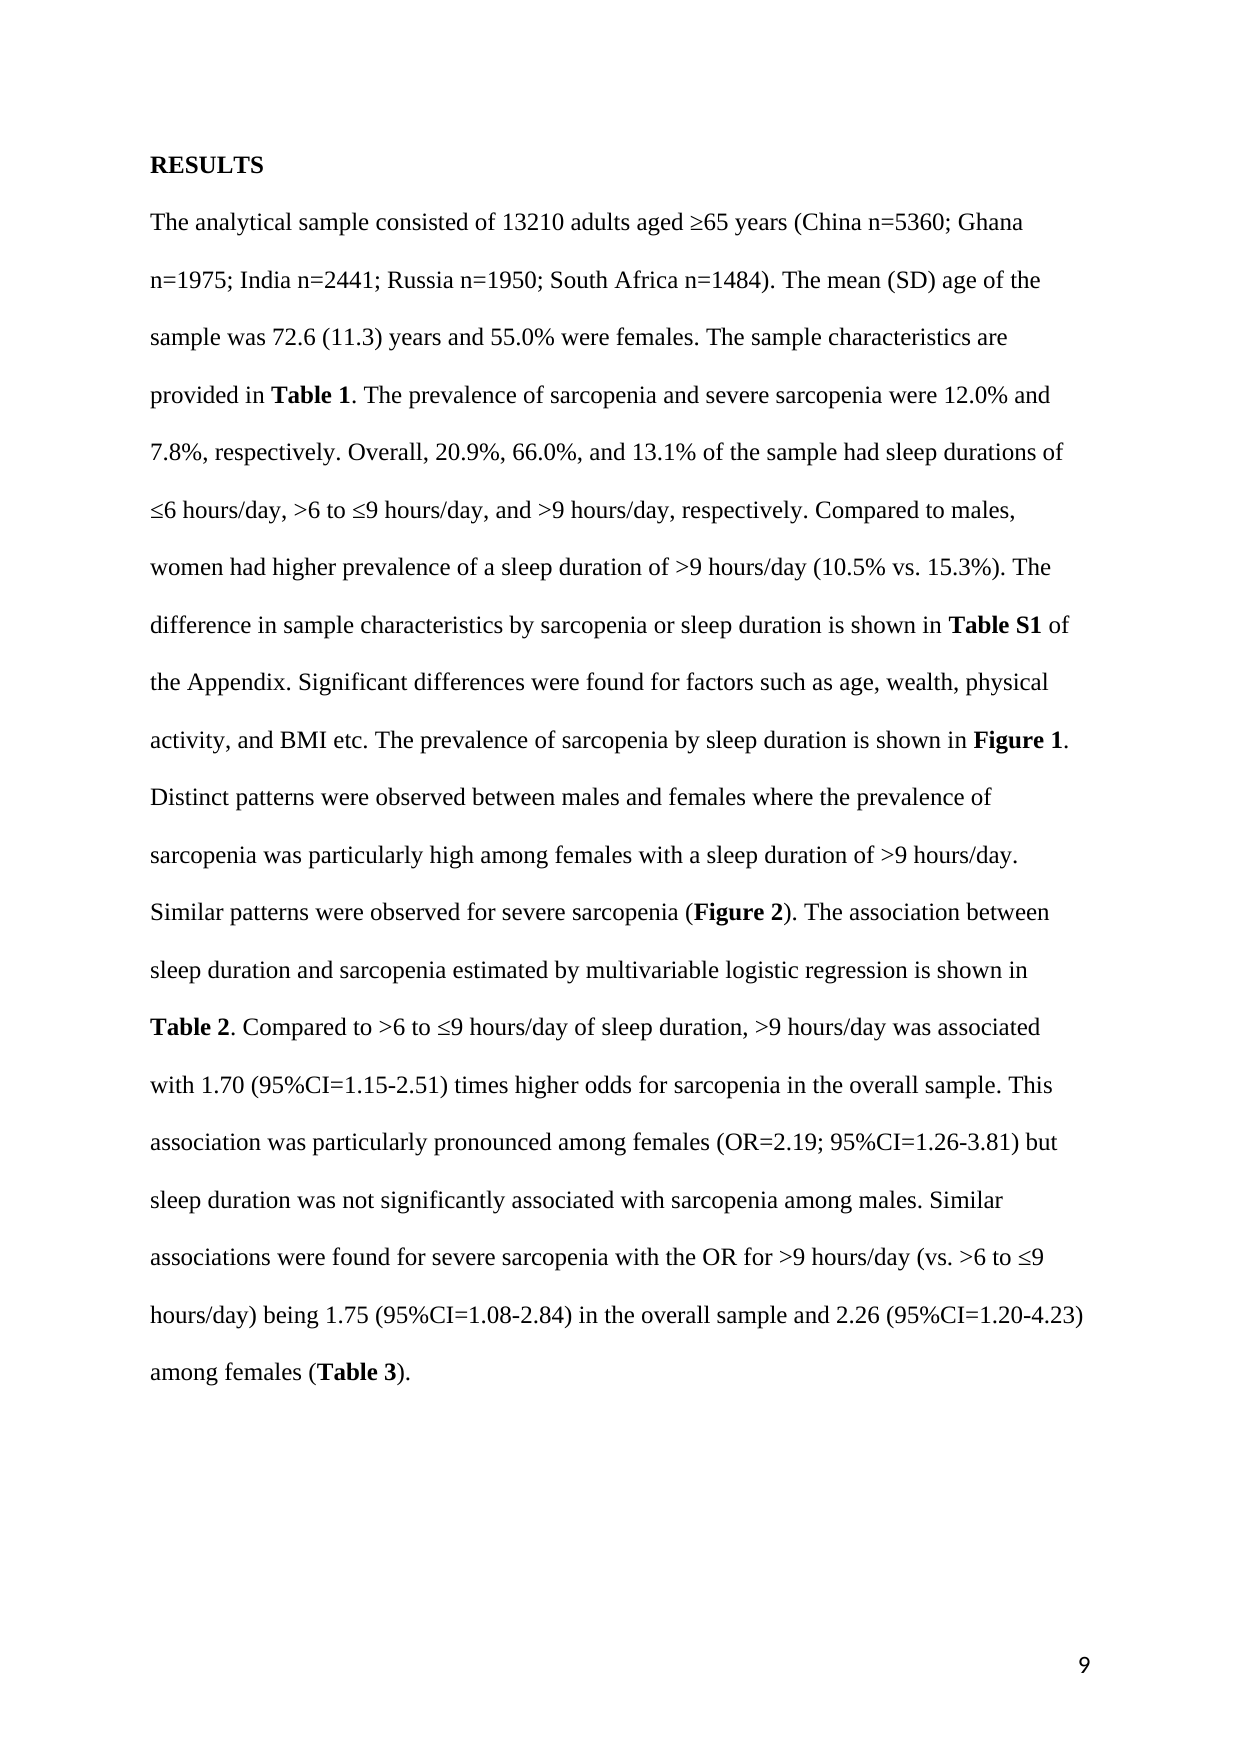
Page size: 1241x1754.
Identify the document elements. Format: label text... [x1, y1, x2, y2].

text The analytical sample consisted of 13210 adults aged ≥65 years (China n=5360; Ghana n=1975; India n=2441; Russia n=1950; South Africa n=1484). The mean (SD) age of the sample was 72.6 (11.3) years and 55.0% were females. The sample characteristics are provided in Table 1. The prevalence of sarcopenia and severe sarcopenia were 12.0% and 7.8%, respectively. Overall, 20.9%, 66.0%, and 13.1% of the sample had sleep durations of ≤6 hours/day, >6 to ≤9 hours/day, and >9 hours/day, respectively. Compared to males, women had higher prevalence of a sleep duration of >9 hours/day (10.5% vs. 15.3%). The difference in sample characteristics by sarcopenia or sleep duration is shown in Table S1 of the Appendix. Significant differences were found for factors such as age, wealth, physical activity, and BMI etc. The prevalence of sarcopenia by sleep duration is shown in Figure 1. Distinct patterns were observed between males and females where the prevalence of sarcopenia was particularly high among females with a sleep duration of >9 hours/day. Similar patterns were observed for severe sarcopenia (Figure 2). The association between sleep duration and sarcopenia estimated by multivariable logistic regression is shown in Table 2. Compared to >6 to ≤9 hours/day of sleep duration, >9 hours/day was associated with 1.70 (95%CI=1.15-2.51) times higher odds for sarcopenia in the overall sample. This association was particularly pronounced among females (OR=2.19; 95%CI=1.26-3.81) but sleep duration was not significantly associated with sarcopenia among males. Similar associations were found for severe sarcopenia with the OR for >9 hours/day (vs. >6 to ≤9 hours/day) being 1.75 (95%CI=1.08-2.84) in the overall sample and 2.26 (95%CI=1.20-4.23) among females (Table 3). [150, 207, 1090, 1386]
subtitle RESULTS [150, 150, 1090, 179]
